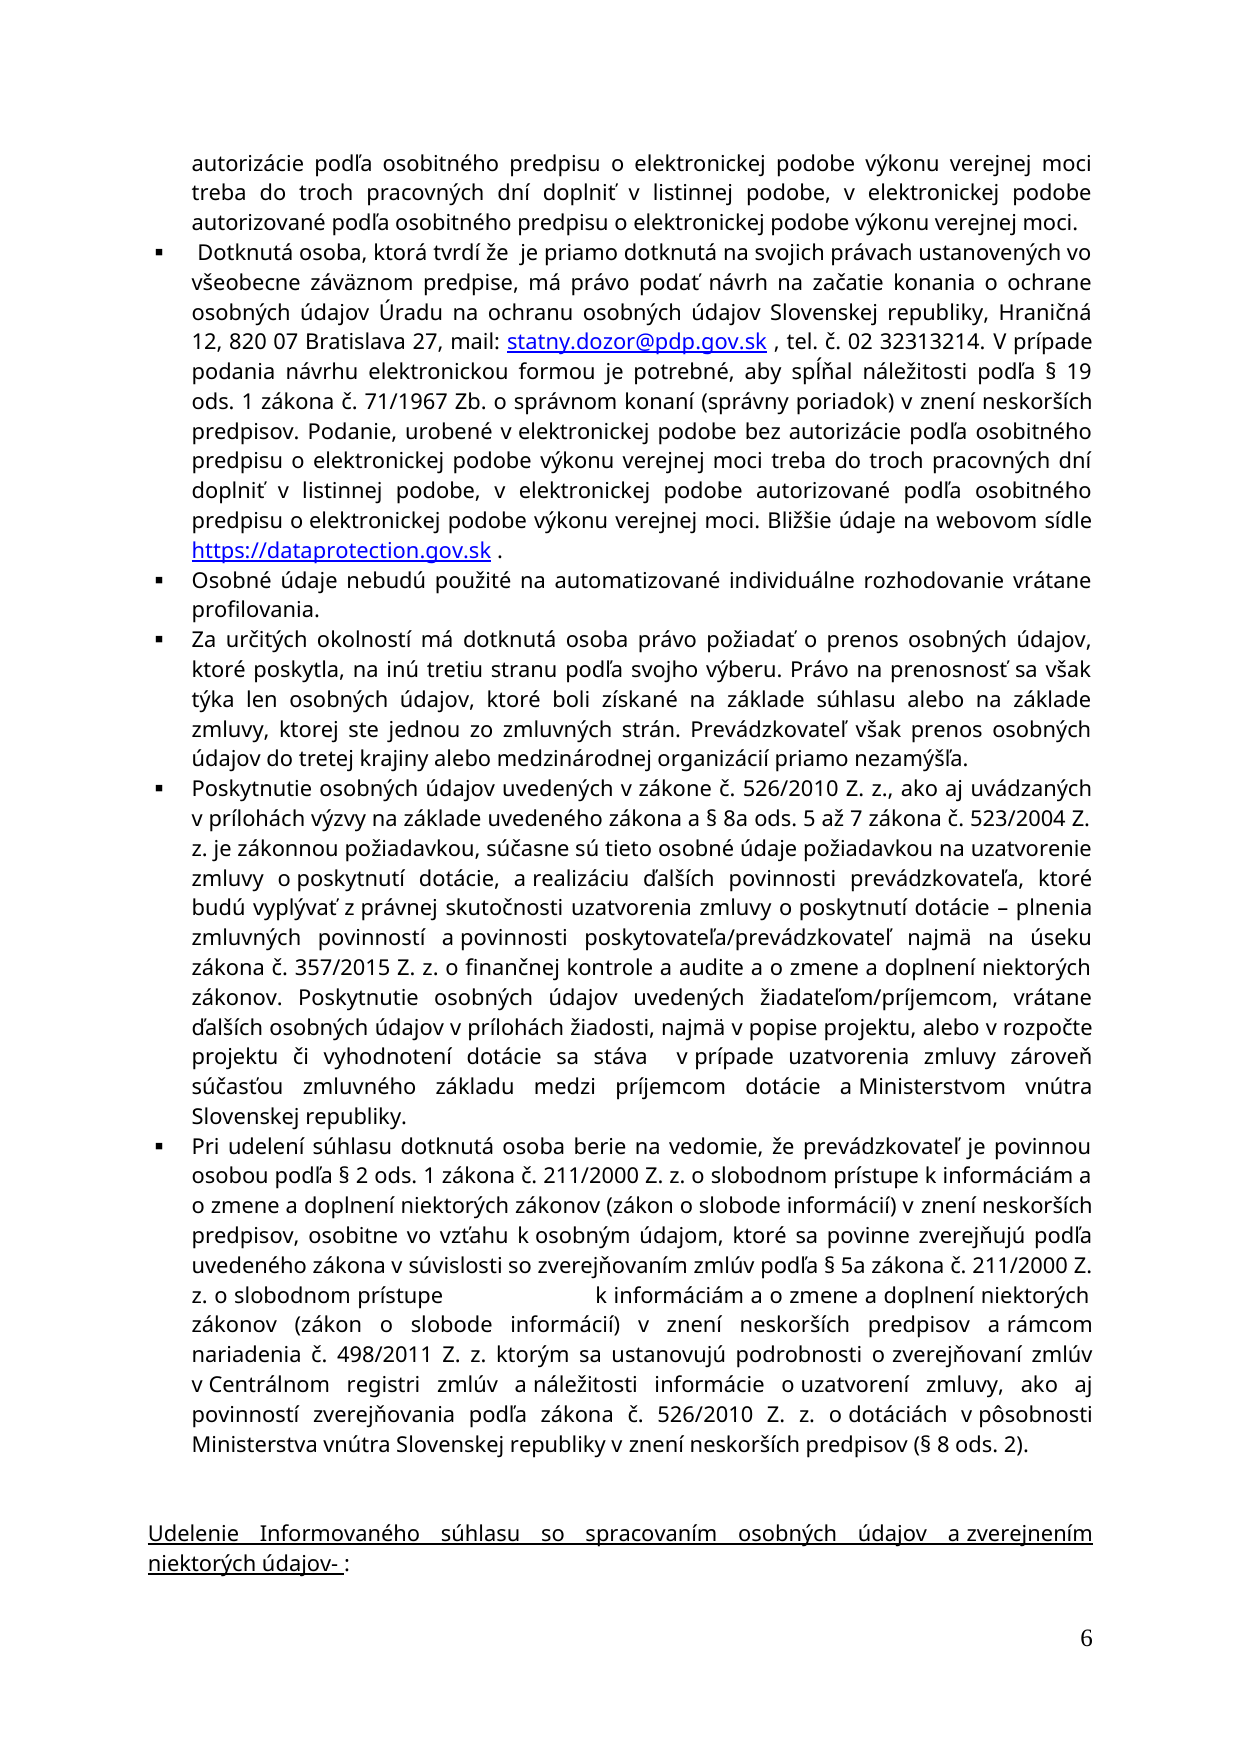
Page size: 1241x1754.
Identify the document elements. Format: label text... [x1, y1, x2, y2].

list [154, 148, 1093, 237]
list Osobné údaje nebudú použité na automatizované individuálne rozhodovanie vrátane profilovania. [154, 565, 1093, 624]
text Udelenie Informovaného súhlasu so spracovaním osobných údajov a zverejnením niektorých údajov- : [148, 1545, 1093, 1578]
list Za určitých okolností má dotknutá osoba právo požiadať o prenos osobných údajov, ktoré poskytla, na inú tretiu stranu podľa svojho výberu. Právo na prenosnosť sa však týka len osobných údajov, ktoré boli získané na základe súhlasu alebo na základe zmluvy, ktorej ste jednou zo zmluvných strán. Prevádzkovateľ však prenos osobných údajov do tretej krajiny alebo medzinárodnej organizácií priamo nezamýšľa. [154, 624, 1093, 773]
list Poskytnutie osobných údajov uvedených v zákone č. 526/2010 Z. z., ako aj uvádzaných v prílohách výzvy na základe uvedeného zákona a § 8a ods. 5 až 7 zákona č. 523/2004 Z. z. je zákonnou požiadavkou, súčasne sú tieto osobné údaje požiadavkou na uzatvorenie zmluvy o poskytnutí dotácie, a realizáciu ďalších povinnosti prevádzkovateľa, ktoré budú vyplývať z právnej skutočnosti uzatvorenia zmluvy o poskytnutí dotácie – plnenia zmluvných povinností a povinnosti poskytovateľa/prevádzkovateľ najmä na úseku zákona č. 357/2015 Z. z. o finančnej kontrole a audite a o zmene a doplnení niektorých zákonov. Poskytnutie osobných údajov uvedených žiadateľom/príjemcom, vrátane ďalších osobných údajov v prílohách žiadosti, najmä v popise projektu, alebo v rozpočte projektu či vyhodnotení dotácie sa stáva v prípade uzatvorenia zmluvy zároveň súčasťou zmluvného základu medzi príjemcom dotácie a Ministerstvom vnútra Slovenskej republiky. [154, 773, 1093, 1131]
list Dotknutá osoba, ktorá tvrdí že je priamo dotknutá na svojich právach ustanovených vo všeobecne záväznom predpise, má právo podať návrh na začatie konania o ochrane osobných údajov Úradu na ochranu osobných údajov Slovenskej republiky, Hraničná 12, 820 07 Bratislava 27, mail: statny.dozor@pdp.gov.sk , tel. č. 02 32313214. V prípade podania návrhu elektronickou formou je potrebné, aby spĺňal náležitosti podľa § 19 ods. 1 zákona č. 71/1967 Zb. o správnom konaní (správny poriadok) v znení neskorších predpisov. Podanie, urobené v elektronickej podobe bez autorizácie podľa osobitného predpisu o elektronickej podobe výkonu verejnej moci treba do troch pracovných dní doplniť v listinnej podobe, v elektronickej podobe autorizované podľa osobitného predpisu o elektronickej podobe výkonu verejnej moci. Bližšie údaje na webovom sídle https://dataprotection.gov.sk . [154, 237, 1093, 565]
list Pri udelení súhlasu dotknutá osoba berie na vedomie, že prevádzkovateľ je povinnou osobou podľa § 2 ods. 1 zákona č. 211/2000 Z. z. o slobodnom prístupe k informáciám a o zmene a doplnení niektorých zákonov (zákon o slobode informácií) v znení neskorších predpisov, osobitne vo vzťahu k osobným údajom, ktoré sa povinne zverejňujú podľa uvedeného zákona v súvislosti so zverejňovaním zmlúv podľa § 5a zákona č. 211/2000 Z. z. o slobodnom prístupe k informáciám a o zmene a doplnení niektorých zákonov (zákon o slobode informácií) v znení neskorších predpisov a rámcom nariadenia č. 498/2011 Z. z. ktorým sa ustanovujú podrobnosti o zverejňovaní zmlúv v Centrálnom registri zmlúv a náležitosti informácie o uzatvorení zmluvy, ako aj povinností zverejňovania podľa zákona č. 526/2010 Z. z. o dotáciách v pôsobnosti Ministerstva vnútra Slovenskej republiky v znení neskorších predpisov (§ 8 ods. 2). [154, 1131, 1093, 1458]
text Udelenie Informovaného súhlasu so spracovaním osobných údajov a zverejnením niektorých údajov- : [148, 1518, 1093, 1543]
